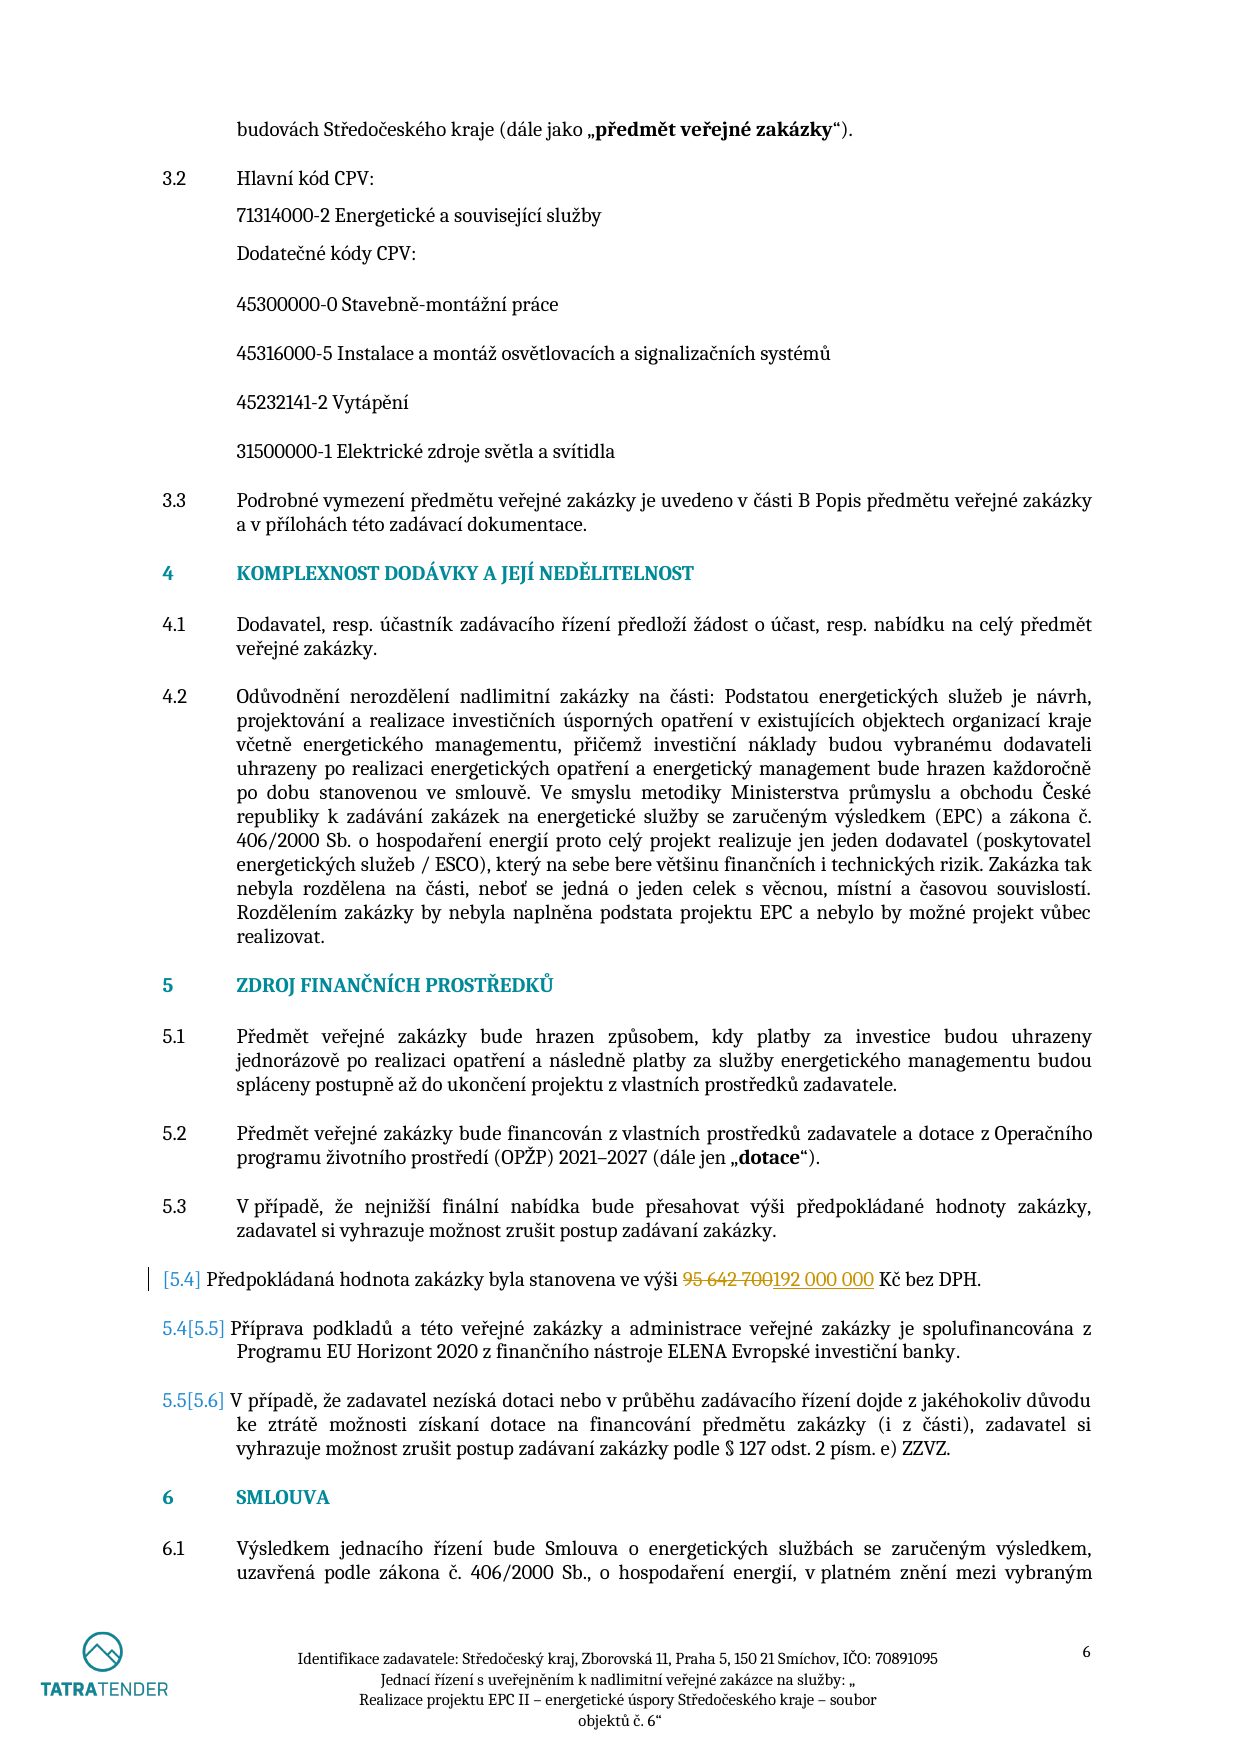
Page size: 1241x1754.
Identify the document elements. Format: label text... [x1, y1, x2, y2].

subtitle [162, 118, 1093, 142]
subtitle Odůvodnění nerozdělení nadlimitní zakázky na části: Podstatou energetických služeb je návrh, projektování a realizace investičních úsporných opatření v existujících objektech organizací kraje včetně energetického managementu, přičemž investiční náklady budou vybranému dodavateli uhrazeny po realizaci energetických opatření a energetický management bude hrazen každoročně po dobu stanovenou ve smlouvě. Ve smyslu metodiky Ministerstva průmyslu a obchodu České republiky k zadávání zakázek na energetické služby se zaručeným výsledkem (EPC) a zákona č. 406/2000 Sb. o hospodaření energií proto celý projekt realizuje jen jeden dodavatel (poskytovatel energetických služeb / ESCO), který na sebe bere většinu finančních i technických rizik. Zakázka tak nebyla rozdělena na části, neboť se jedná o jeden celek s věcnou, místní a časovou souvislostí. Rozdělením zakázky by nebyla naplněna podstata projektu EPC a nebylo by možné projekt vůbec realizovat. [162, 685, 1093, 949]
subtitle 31500000-1 Elektrické zdroje světla a svítidla [236, 439, 1093, 463]
subtitle Příprava podkladů a této veřejné zakázky a administrace veřejné zakázky je spolufinancována z Programu EU Horizont 2020 z finančního nástroje ELENA Evropské investiční banky. [162, 1316, 1093, 1364]
picture [20, 1621, 188, 1710]
subtitle Podrobné vymezení předmětu veřejné zakázky je uvedeno v části B Popis předmětu veřejné zakázky a v přílohách této zadávací dokumentace. [162, 488, 1093, 536]
subtitle Komplexnost dodávky a její nedělitelnost [162, 561, 1093, 585]
subtitle Zdroj finančních prostředků [162, 974, 1093, 998]
subtitle 45300000-0 Stavebně-montážní práce [236, 293, 1093, 317]
subtitle Předmět veřejné zakázky bude hrazen způsobem, kdy platby za investice budou uhrazeny jednorázově po realizaci opatření a následně platby za služby energetického managementu budou spláceny postupně až do ukončení projektu z vlastních prostředků zadavatele. [162, 1024, 1093, 1096]
subtitle Předmět veřejné zakázky bude financován z vlastních prostředků zadavatele a dotace z Operačního programu životního prostředí (OPŽP) 2021–2027 (dále jen „dotace“). [162, 1121, 1093, 1169]
subtitle V případě, že zadavatel nezíská dotaci nebo v průběhu zadávacího řízení dojde z jakéhokoliv důvodu ke ztrátě možnosti získaní dotace na financování předmětu zakázky (i z části), zadavatel si vyhrazuje možnost zrušit postup zadávaní zakázky podle § 127 odst. 2 písm. e) ZZVZ. [162, 1389, 1093, 1461]
subtitle Smlouva [162, 1486, 1093, 1510]
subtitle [162, 1537, 1093, 1585]
subtitle Předpokládaná hodnota zakázky byla stanovena ve výši Kč bez DPH. [162, 1267, 1093, 1291]
subtitle 45232141-2 Vytápění [236, 391, 1093, 414]
subtitle V případě, že nejnižší finální nabídka bude přesahovat výši předpokládané hodnoty zakázky, zadavatel si vyhrazuje možnost zrušit postup zadávaní zakázky. [162, 1194, 1093, 1242]
subtitle Hlavní kód CPV: [162, 167, 1093, 191]
subtitle Dodavatel, resp. účastník zadávacího řízení předloží žádost o účast, resp. nabídku na celý předmět veřejné zakázky. [162, 612, 1093, 660]
text 71314000-2 Energetické a související služby [236, 203, 1093, 227]
subtitle 45316000-5 Instalace a montáž osvětlovacích a signalizačních systémů [236, 342, 1093, 366]
text Dodatečné kódy CPV: [236, 242, 1093, 266]
